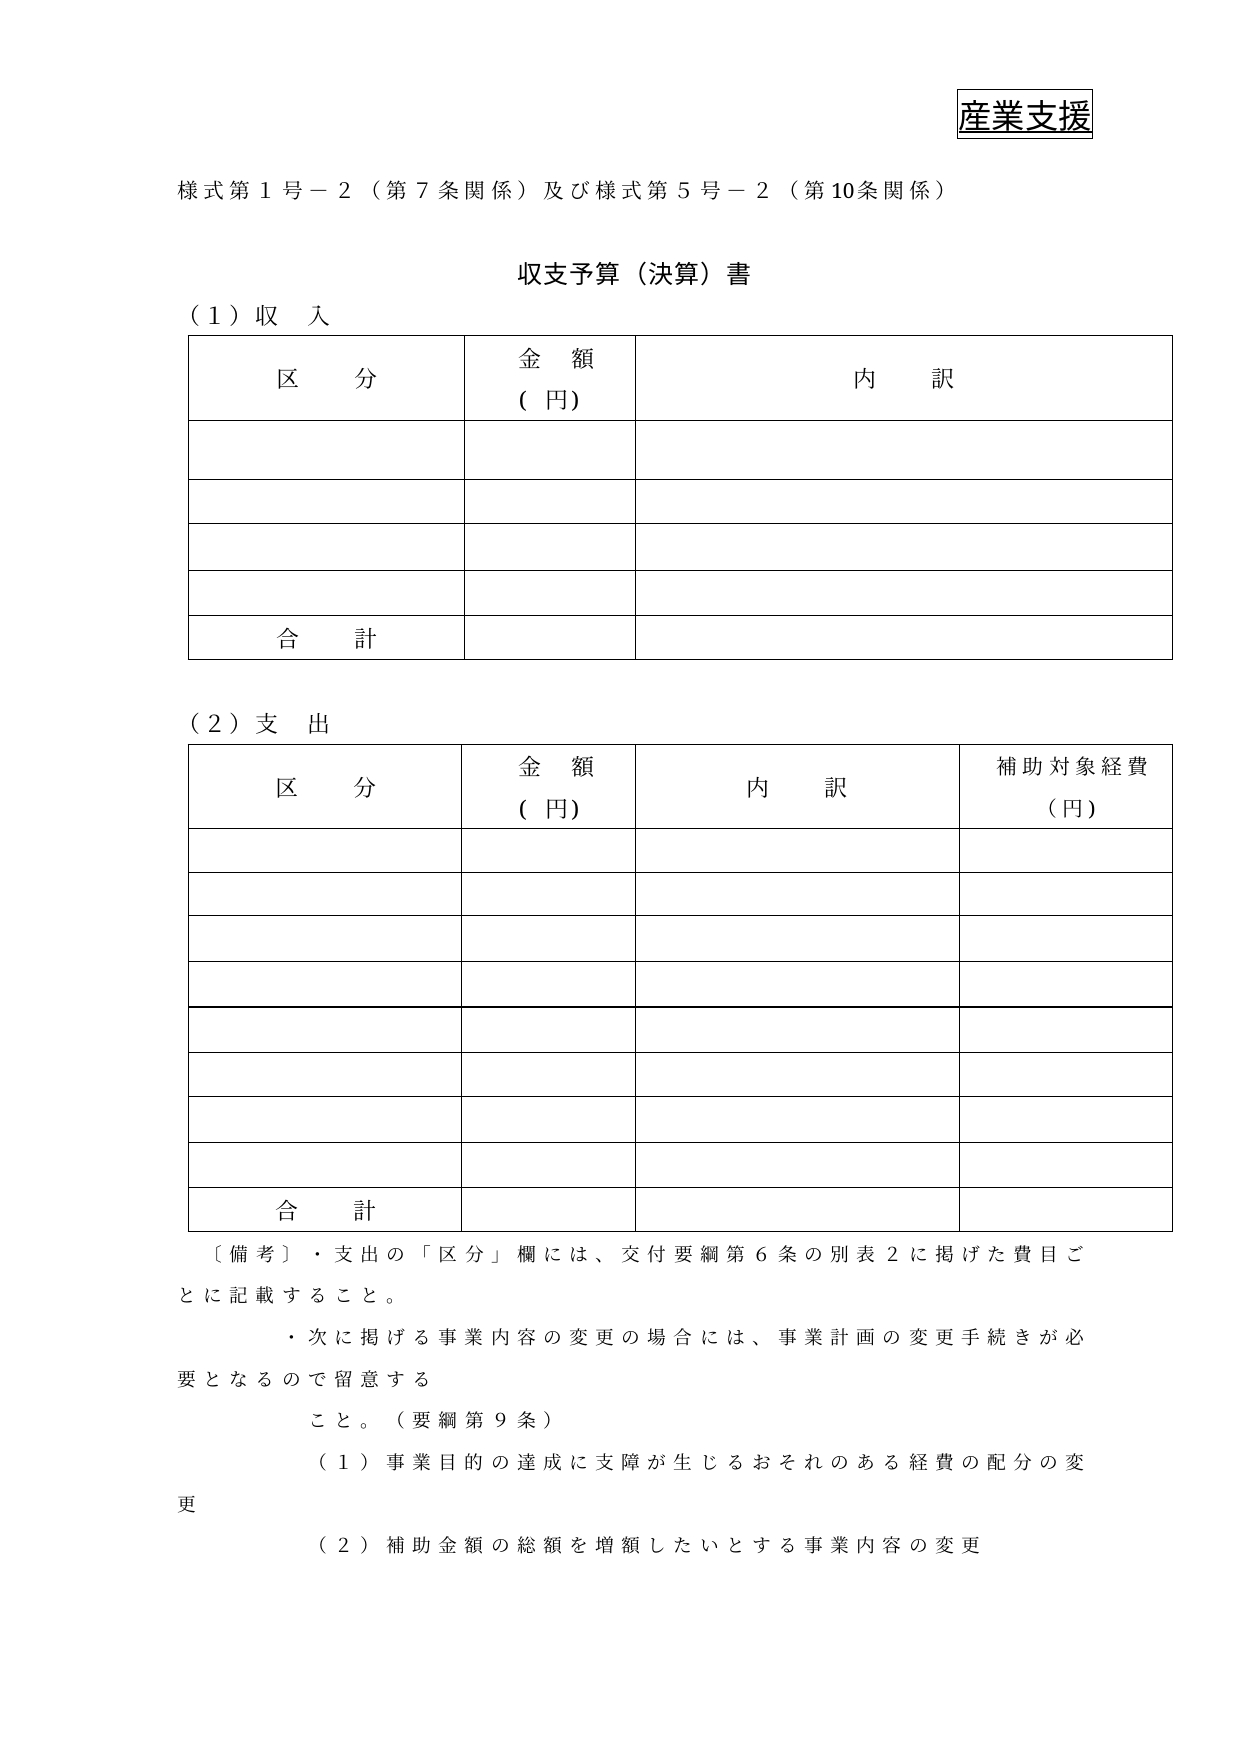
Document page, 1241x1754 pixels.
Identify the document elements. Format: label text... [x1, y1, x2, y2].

table_cell [636, 1008, 959, 1052]
text 〔備考〕・支出の「区分」欄には、交付要綱第６条の別表２に掲げた費目ごとに記載すること。 [177, 1232, 1092, 1316]
table_cell [636, 1053, 959, 1096]
table_cell [189, 421, 464, 479]
table_cell [462, 1143, 635, 1187]
table_cell [960, 1097, 1172, 1142]
text ・次に掲げる事業内容の変更の場合には、事業計画の変更手続きが必要となるので留意する [177, 1316, 1092, 1399]
table_header 区 分 [189, 336, 464, 420]
table_cell 合 計 [189, 616, 464, 659]
table_header 内 訳 [636, 745, 959, 828]
table_cell [462, 829, 635, 872]
table_cell [636, 421, 1172, 479]
table_cell [960, 962, 1172, 1006]
table_cell [636, 1188, 959, 1231]
table_cell [960, 829, 1172, 872]
text こと。（要綱第９条） [177, 1399, 1092, 1441]
table_cell [462, 1188, 635, 1231]
table_cell [462, 1053, 635, 1096]
table_cell [189, 916, 461, 961]
table_cell [960, 1008, 1172, 1052]
table_cell [462, 962, 635, 1006]
table_cell [189, 571, 464, 615]
table_cell [462, 1097, 635, 1142]
table_cell [636, 480, 1172, 523]
table_cell [189, 1097, 461, 1142]
table_cell [189, 1053, 461, 1096]
table_cell [189, 873, 461, 915]
table_cell [465, 480, 635, 523]
table_cell [636, 916, 959, 961]
table_cell [465, 524, 635, 570]
table_header 金 額(円) [462, 745, 635, 828]
table_cell [636, 873, 959, 915]
text 収支予算（決算）書 [177, 252, 1092, 294]
table_cell [636, 829, 959, 872]
table_header 補助対象経費（円) [960, 745, 1172, 828]
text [177, 1524, 1092, 1566]
text （１）収 入 [177, 294, 1092, 335]
table_cell [465, 616, 635, 659]
table_cell [189, 962, 461, 1006]
table_cell [636, 571, 1172, 615]
table_cell [462, 916, 635, 961]
table_cell [636, 524, 1172, 570]
text （１）事業目的の達成に支障が生じるおそれのある経費の配分の変更 [177, 1441, 1092, 1524]
table_cell [189, 1008, 461, 1052]
table_cell [960, 1053, 1172, 1096]
table_cell [465, 421, 635, 479]
table_cell [189, 829, 461, 872]
table_header 内 訳 [636, 336, 1172, 420]
table_cell [465, 571, 635, 615]
table_cell [189, 480, 464, 523]
table_cell [960, 873, 1172, 915]
table_cell [462, 873, 635, 915]
table_cell [960, 1143, 1172, 1187]
table_header 金 額(円) [465, 336, 635, 420]
table_cell [636, 1097, 959, 1142]
table_cell [636, 616, 1172, 659]
table_cell [462, 1008, 635, 1052]
table_cell [189, 1143, 461, 1187]
table_cell [960, 1188, 1172, 1231]
table_cell [636, 1143, 959, 1187]
text （２）支 出 [177, 702, 1092, 744]
table_header 区 分 [189, 745, 461, 828]
table_cell [960, 916, 1172, 961]
table_cell [636, 962, 959, 1006]
table_cell 合 計 [189, 1188, 461, 1231]
table_cell [189, 524, 464, 570]
text 様式第１号－２（第７条関係）及び様式第５号－２（第10条関係） [177, 169, 1092, 210]
